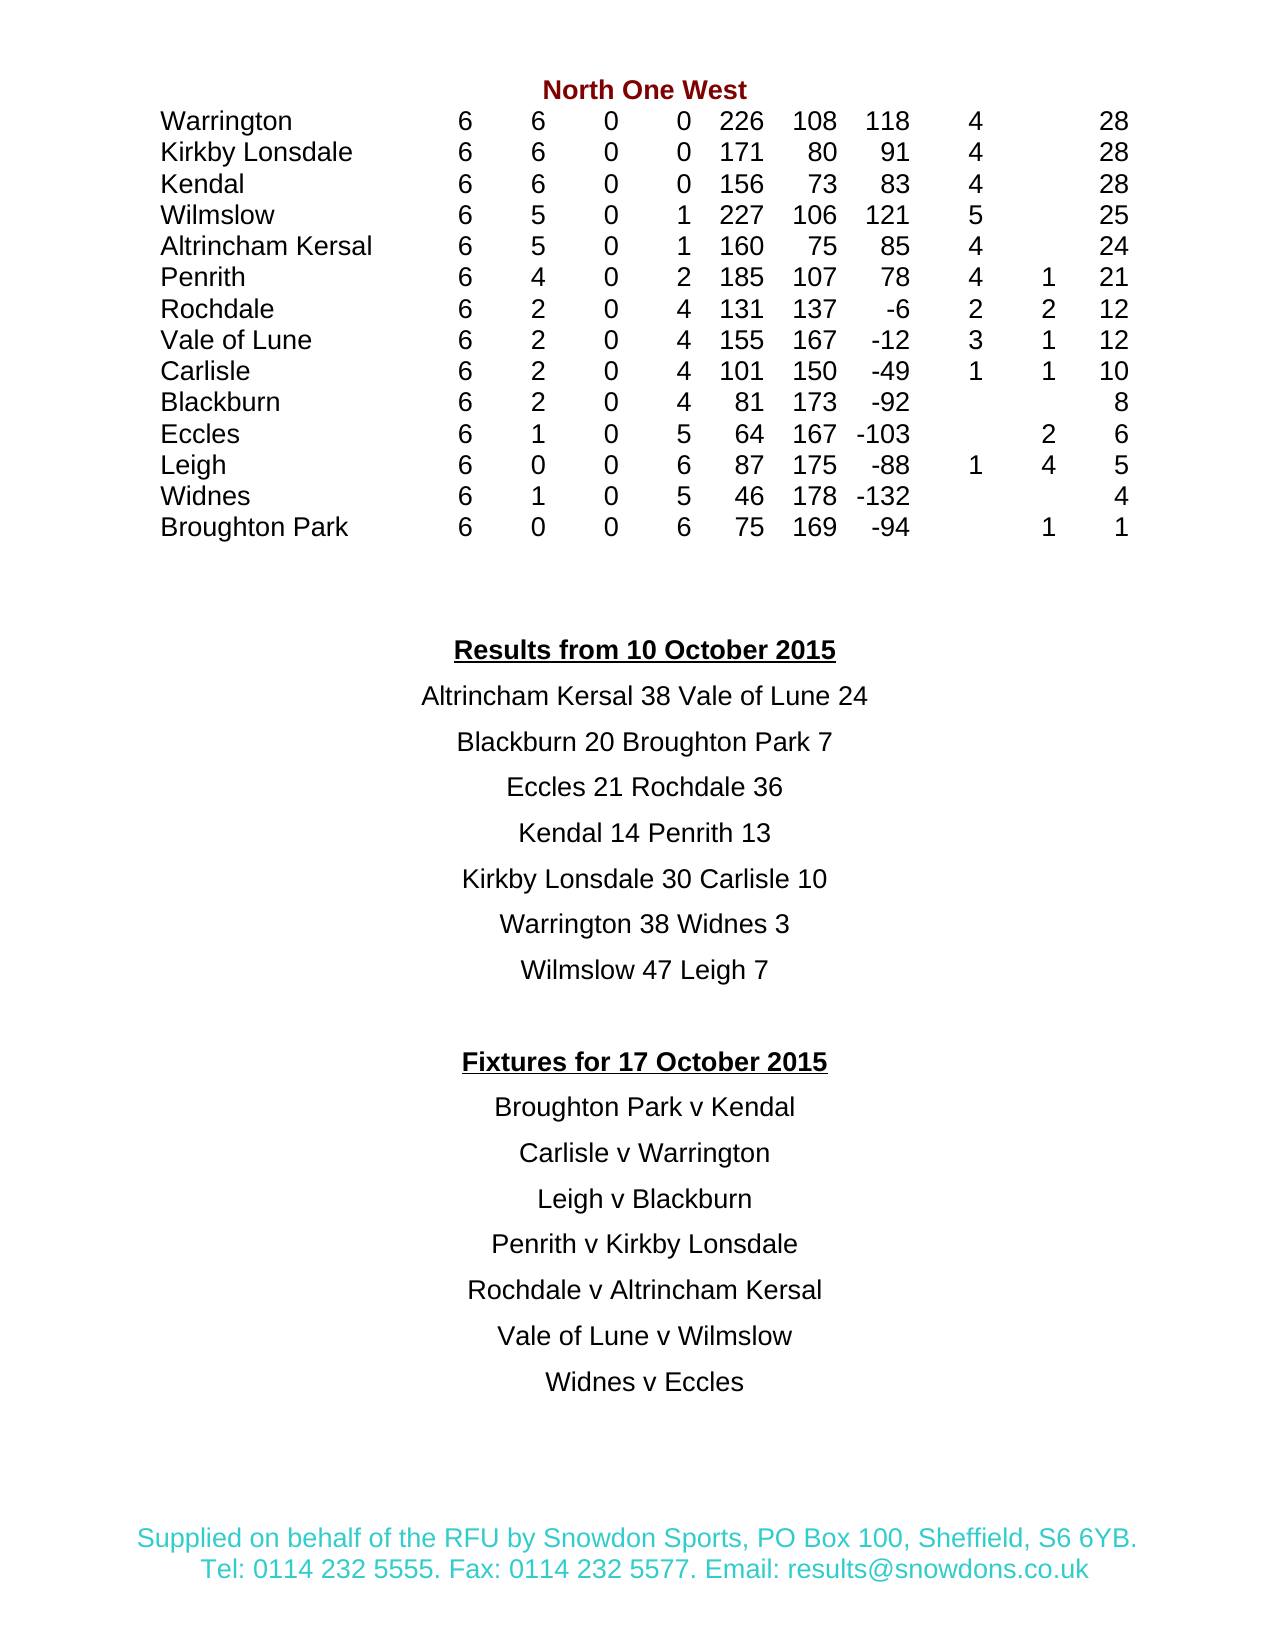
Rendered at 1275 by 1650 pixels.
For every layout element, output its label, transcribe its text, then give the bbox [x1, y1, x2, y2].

text North One West [137, 74, 1152, 105]
text Leigh 6 0 0 6 87 175 -88 1 4 5 [137, 449, 1152, 480]
text Kirkby Lonsdale 30 Carlisle 10 [137, 863, 1152, 894]
text Supplied on behalf of the RFU by Snowdon Sports, PO Box 100, Sheffield, S6 6YB. [123, 1522, 1152, 1553]
text Rochdale v Altrincham Kersal [137, 1274, 1152, 1306]
text Vale of Lune 6 2 0 4 155 167 -12 3 1 12 [137, 324, 1152, 355]
text Altrincham Kersal 38 Vale of Lune 24 [137, 680, 1152, 711]
text Warrington 38 Widnes 3 [137, 908, 1152, 940]
text Widnes 6 1 0 5 46 178 -132 4 [137, 480, 1152, 511]
text Kendal 6 6 0 0 156 73 83 4 28 [137, 168, 1152, 199]
text Kendal 14 Penrith 13 [137, 817, 1152, 848]
text Carlisle 6 2 0 4 101 150 -49 1 1 10 [137, 355, 1152, 386]
text Vale of Lune v Wilmslow [137, 1320, 1152, 1351]
text Tel: 0114 232 5555. Fax: 0114 232 5577. Email: results@snowdons.co.uk [137, 1553, 1152, 1584]
text Carlisle v Warrington [137, 1137, 1152, 1168]
text Leigh v Blackburn [137, 1183, 1152, 1214]
text Altrincham Kersal 6 5 0 1 160 75 85 4 24 [137, 230, 1152, 261]
text Widnes v Eccles [137, 1366, 1152, 1397]
text Wilmslow 6 5 0 1 227 106 121 5 25 [137, 199, 1152, 230]
text Results from 10 October 2015 [137, 634, 1152, 665]
text Penrith 6 4 0 2 185 107 78 4 1 21 [137, 261, 1152, 293]
text Eccles 6 1 0 5 64 167 -103 2 6 [137, 418, 1152, 449]
text Broughton Park 6 0 0 6 75 169 -94 1 1 [137, 511, 1152, 543]
text Broughton Park v Kendal [137, 1091, 1152, 1123]
text Blackburn 20 Broughton Park 7 [137, 726, 1152, 757]
text Blackburn 6 2 0 4 81 173 -92 8 [137, 386, 1152, 418]
text Kirkby Lonsdale 6 6 0 0 171 80 91 4 28 [137, 136, 1152, 168]
text Rochdale 6 2 0 4 131 137 -6 2 2 12 [137, 293, 1152, 324]
text Warrington 6 6 0 0 226 108 118 4 28 [137, 105, 1152, 136]
text Fixtures for 17 October 2015 [137, 1046, 1152, 1077]
text Wilmslow 47 Leigh 7 [137, 954, 1152, 985]
text Penrith v Kirkby Lonsdale [137, 1228, 1152, 1260]
text Eccles 21 Rochdale 36 [137, 771, 1152, 802]
